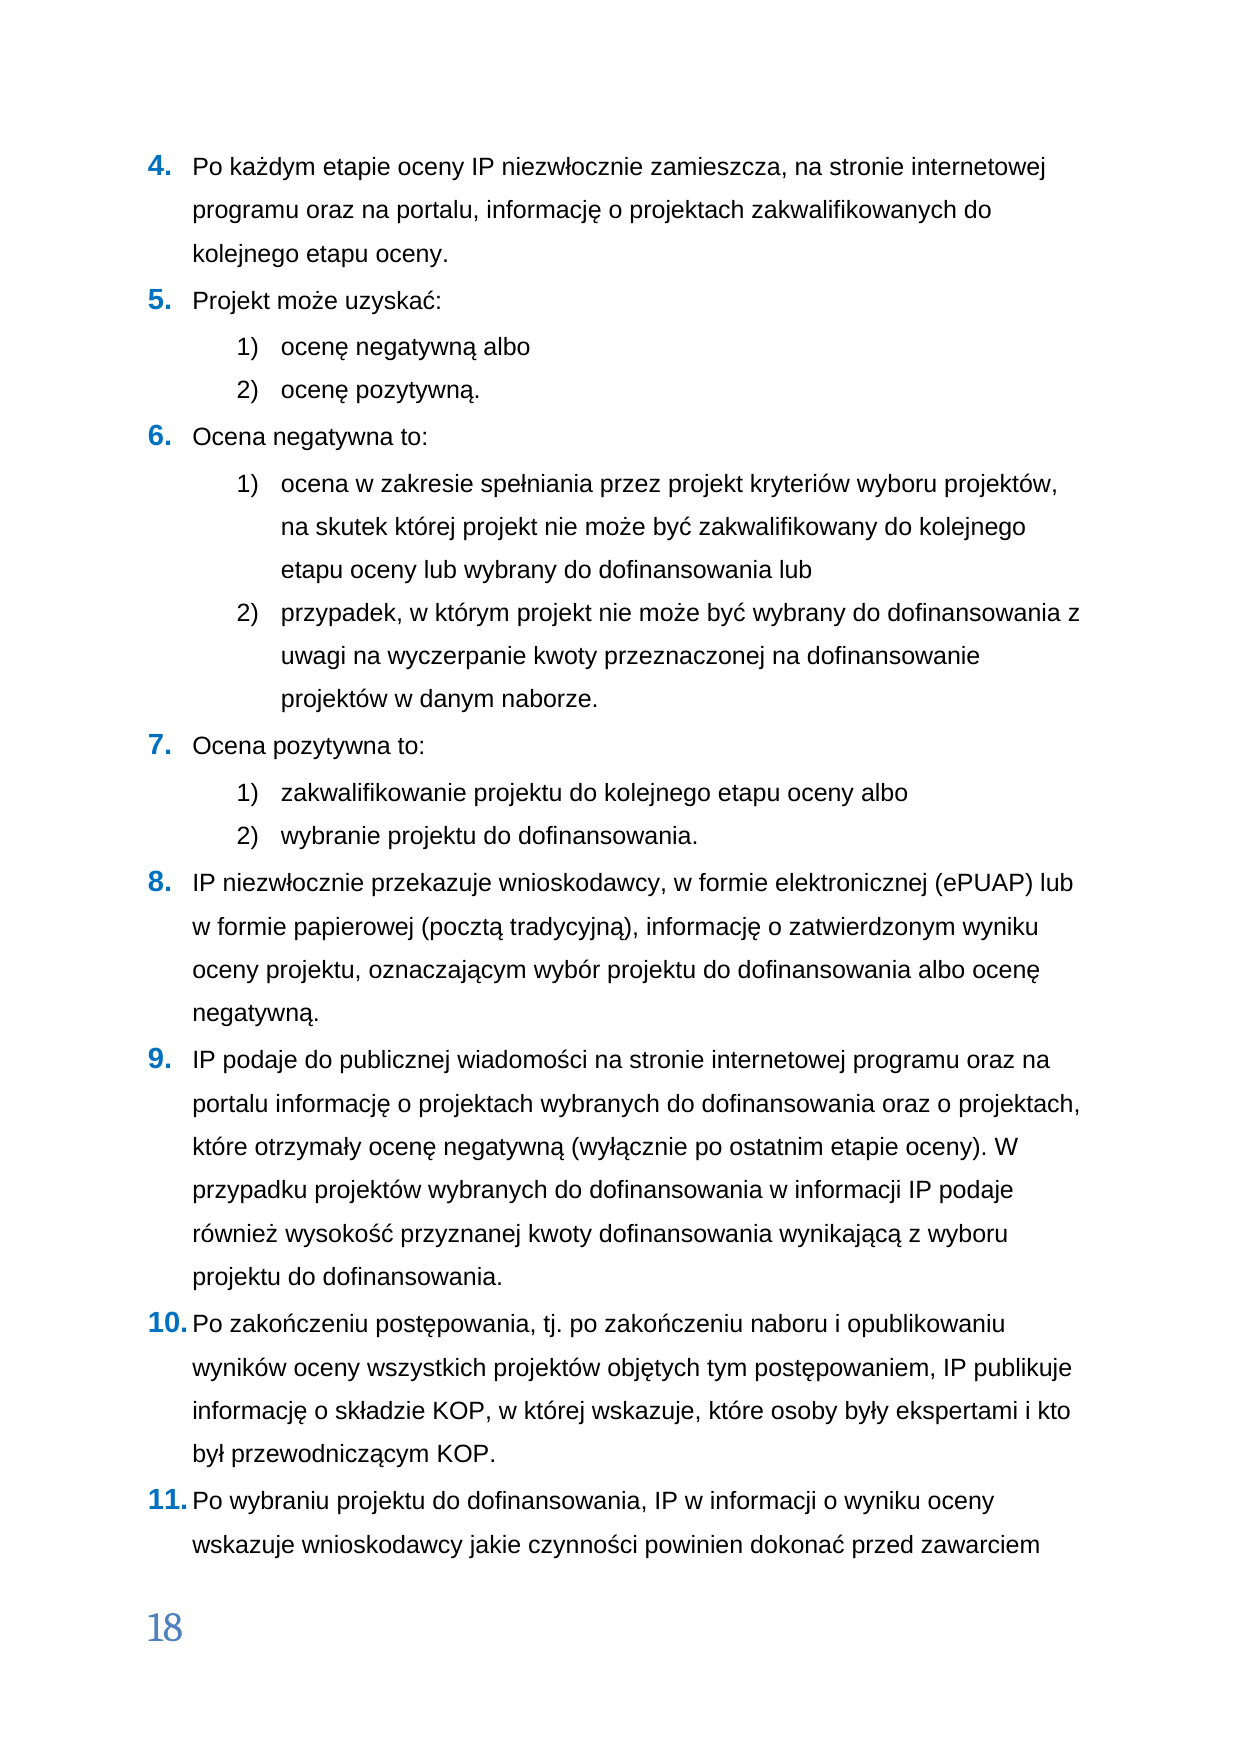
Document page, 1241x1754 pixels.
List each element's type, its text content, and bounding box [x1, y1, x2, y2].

list ocenę negatywną albo [236, 332, 1093, 361]
list ocenę pozytywną. [236, 375, 1093, 404]
list Ocena pozytywna to: [148, 727, 1093, 761]
list wybranie projektu do dofinansowania. [236, 821, 1093, 849]
list IP podaje do publicznej wiadomości na stronie internetowej programu oraz na portalu informację o projektach wybranych do dofinansowania oraz o projektach, które otrzymały ocenę negatywną (wyłącznie po ostatnim etapie oceny). W przypadku projektów wybranych do dofinansowania w informacji IP podaje również wysokość przyznanej kwoty dofinansowania wynikającą z wyboru projektu do dofinansowania. [148, 1041, 1093, 1290]
list Po każdym etapie oceny IP niezwłocznie zamieszcza, na stronie internetowej programu oraz na portalu, informację o projektach zakwalifikowanych do kolejnego etapu oceny. [148, 148, 1093, 267]
list IP niezwłocznie przekazuje wnioskodawcy, w formie elektronicznej (ePUAP) lub w formie papierowej (pocztą tradycyjną), informację o zatwierdzonym wyniku oceny projektu, oznaczającym wybór projektu do dofinansowania albo ocenę negatywną. [148, 864, 1093, 1027]
list Po zakończeniu postępowania, tj. po zakończeniu naboru i opublikowaniu wyników oceny wszystkich projektów objętych tym postępowaniem, IP publikuje informację o składzie KOP, w której wskazuje, które osoby były ekspertami i kto był przewodniczącym KOP. [148, 1305, 1093, 1468]
list Projekt może uzyskać: [148, 282, 1093, 315]
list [148, 1482, 1093, 1559]
list Ocena negatywna to: [148, 418, 1093, 452]
list przypadek, w którym projekt nie może być wybrany do dofinansowania z uwagi na wyczerpanie kwoty przeznaczonej na dofinansowanie projektów w danym naborze. [236, 598, 1093, 713]
list ocena w zakresie spełniania przez projekt kryteriów wyboru projektów, na skutek której projekt nie może być zakwalifikowany do kolejnego etapu oceny lub wybrany do dofinansowania lub [236, 469, 1093, 584]
list zakwalifikowanie projektu do kolejnego etapu oceny albo [236, 778, 1093, 806]
